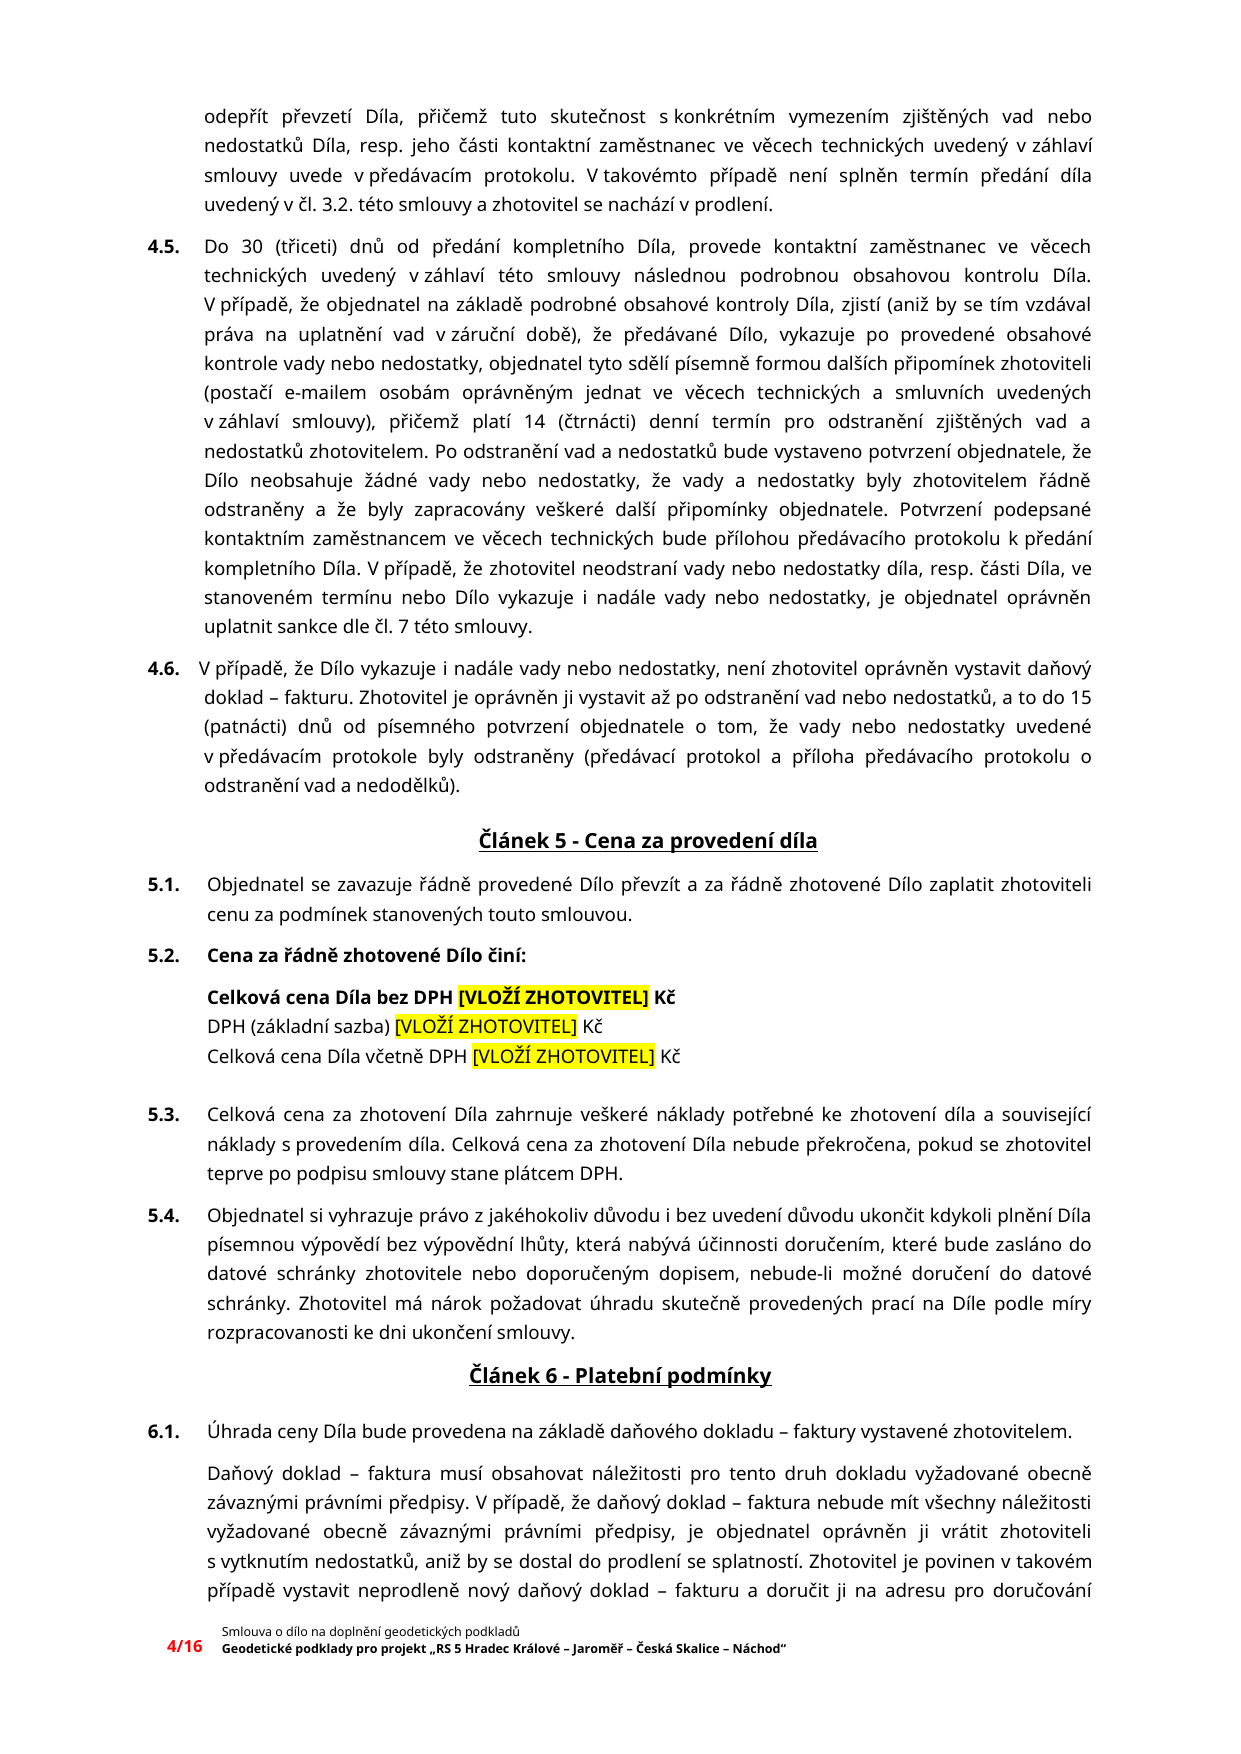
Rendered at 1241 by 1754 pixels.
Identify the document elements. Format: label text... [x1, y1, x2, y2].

text DPH (základní sazba) [VLOŽÍ ZHOTOVITEL] Kč [148, 1014, 395, 1039]
text 4.5. Do 30 (třiceti) dnů od předání kompletního Díla, provede kontaktní zaměstnanec ve věcech technických uvedený v záhlaví této smlouvy následnou podrobnou obsahovou kontrolu Díla. V případě, že objednatel na základě podrobné obsahové kontroly Díla, zjistí (aniž by se tím vzdával práva na uplatnění vad v záruční době), že předávané Dílo, vykazuje po provedené obsahové kontrole vady nebo nedostatky, objednatel tyto sdělí písemně formou dalších připomínek zhotoviteli (postačí e-mailem osobám oprávněným jednat ve věcech technických a smluvních uvedených v záhlaví smlouvy), přičemž platí 14 (čtrnácti) denní termín pro odstranění zjištěných vad a nedostatků zhotovitelem. Po odstranění vad a nedostatků bude vystaveno potvrzení objednatele, že Dílo neobsahuje žádné vady nebo nedostatky, že vady a nedostatky byly zhotovitelem řádně odstraněny a že byly zapracovány veškeré další připomínky objednatele. Potvrzení podepsané kontaktním zaměstnancem ve věcech technických bude přílohou předávacího protokolu k předání kompletního Díla. V případě, že zhotovitel neodstraní vady nebo nedostatky díla, resp. části Díla, ve stanoveném termínu nebo Dílo vykazuje i nadále vady nebo nedostatky, je objednatel oprávněn uplatnit sankce dle čl. 7 této smlouvy. [148, 233, 1092, 639]
text 5.3. Celková cena za zhotovení Díla zahrnuje veškeré náklady potřebné ke zhotovení díla a související náklady s provedením díla. Celková cena za zhotovení Díla nebude překročena, pokud se zhotovitel teprve po podpisu smlouvy stane plátcem DPH. [148, 1102, 1092, 1186]
text Celková cena Díla bez DPH [VLOŽÍ ZHOTOVITEL] Kč [207, 984, 1092, 1010]
text DPH (základní sazba) [VLOŽÍ ZHOTOVITEL] Kč [577, 1014, 1092, 1039]
text 6.1. Úhrada ceny Díla bude provedena na základě daňového dokladu – faktury vystavené zhotovitelem. [148, 1418, 1092, 1444]
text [207, 1460, 1092, 1603]
text 5.4. Objednatel si vyhrazuje právo z jakéhokoliv důvodu i bez uvedení důvodu ukončit kdykoli plnění Díla písemnou výpovědí bez výpovědní lhůty, která nabývá účinnosti doručením, které bude zasláno do datové schránky zhotovitele nebo doporučeným dopisem, nebude-li možné doručení do datové schránky. Zhotovitel má nárok požadovat úhradu skutečně provedených prací na Díle podle míry rozpracovanosti ke dni ukončení smlouvy. [148, 1202, 1092, 1344]
subtitle 5.2. Cena za řádně zhotovené Dílo činí: [148, 943, 1092, 968]
subtitle Článek 6 - Platební podmínky [148, 1361, 1092, 1389]
text 5.1. Objednatel se zavazuje řádně provedené Dílo převzít a za řádně zhotovené Dílo zaplatit zhotoviteli cenu za podmínek stanovených touto smlouvou. [148, 872, 1092, 927]
text Celková cena Díla včetně DPH [VLOŽÍ ZHOTOVITEL] Kč [207, 1043, 472, 1069]
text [148, 103, 1092, 217]
subtitle Článek 5 - Cena za provedení díla [204, 827, 1092, 855]
text 4.6. V případě, že Dílo vykazuje i nadále vady nebo nedostatky, není zhotovitel oprávněn vystavit daňový doklad – fakturu. Zhotovitel je oprávněn ji vystavit až po odstranění vad nebo nedostatků, a to do 15 (patnácti) dnů od písemného potvrzení objednatele o tom, že vady nebo nedostatky uvedené v předávacím protokole byly odstraněny (předávací protokol a příloha předávacího protokolu o odstranění vad a nedodělků). [148, 655, 1092, 798]
text Celková cena Díla včetně DPH [VLOŽÍ ZHOTOVITEL] Kč [655, 1043, 1092, 1069]
